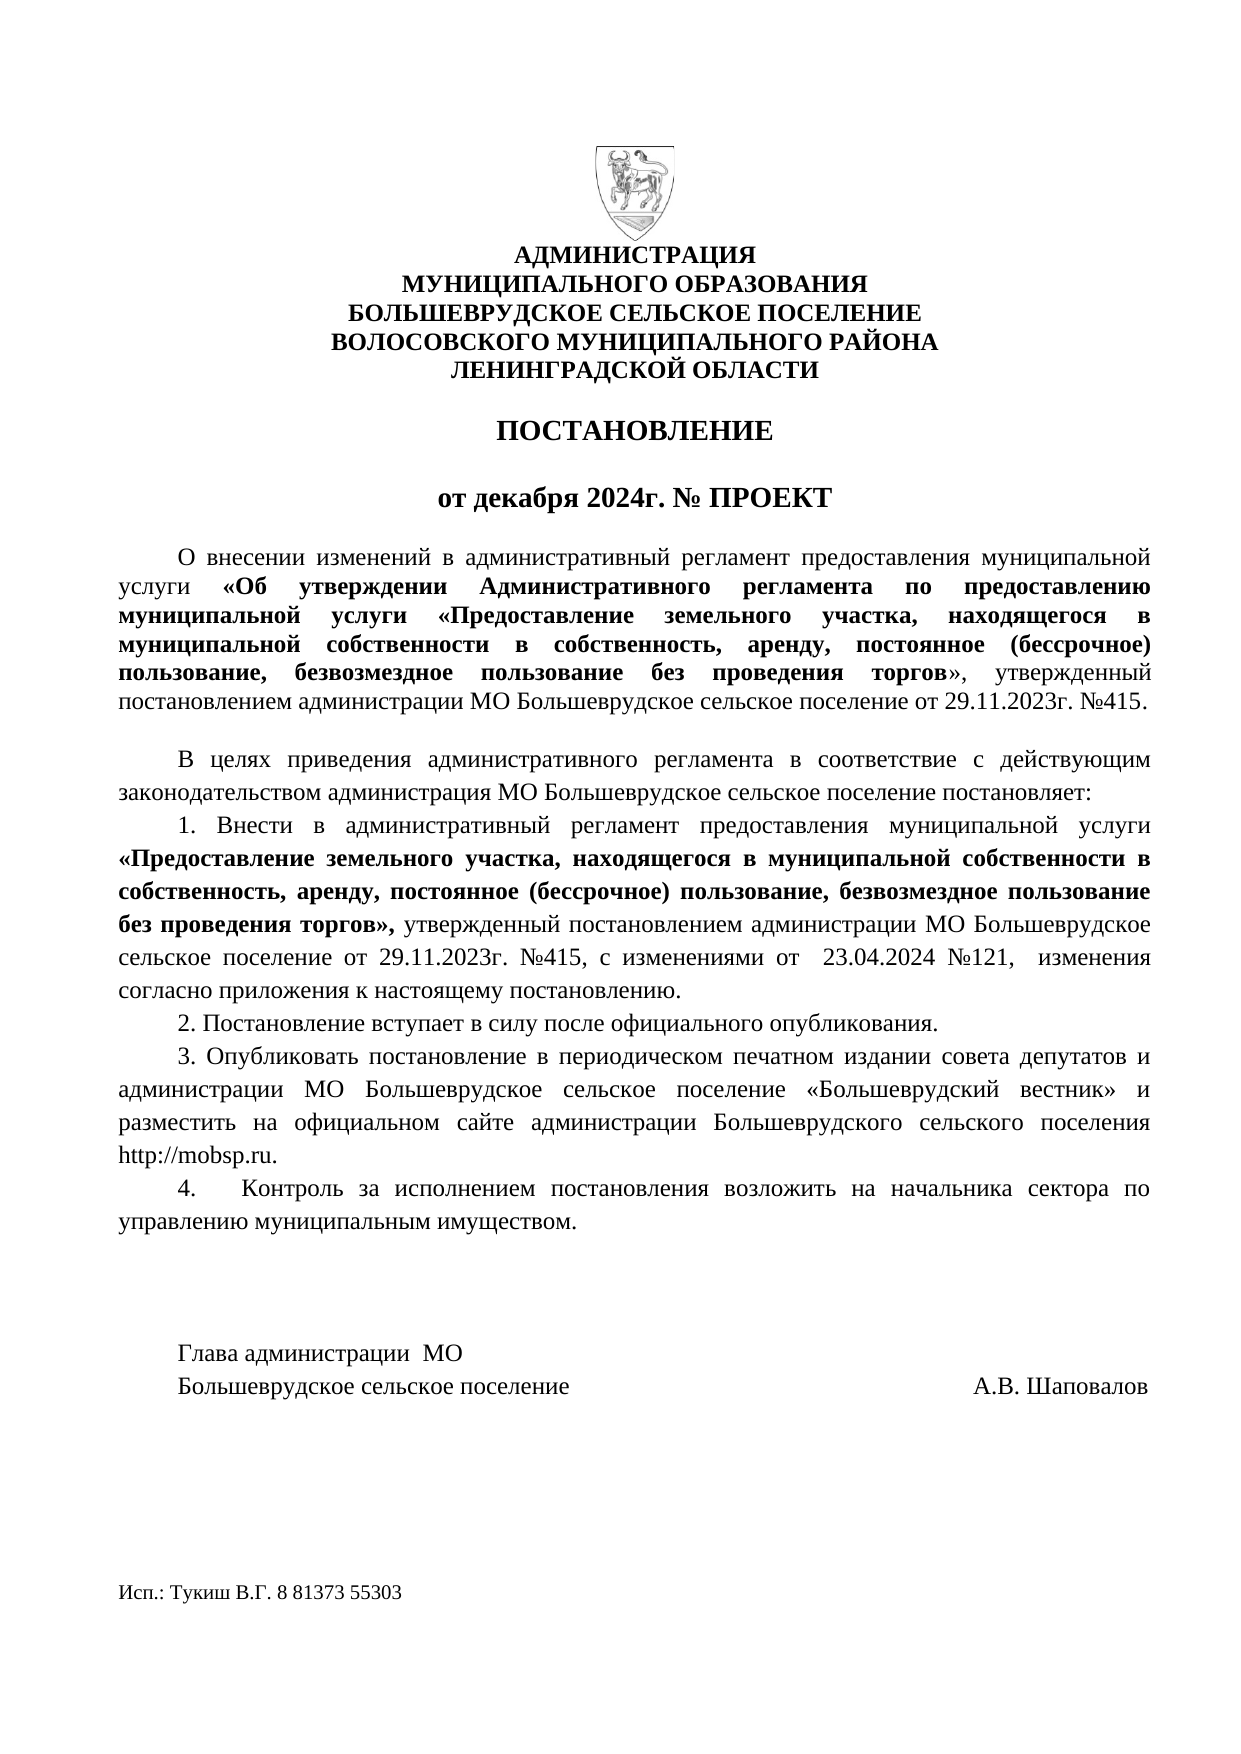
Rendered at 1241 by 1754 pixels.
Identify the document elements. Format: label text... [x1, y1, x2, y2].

text ПОСТАНОВЛЕНИЕ [118, 413, 1152, 447]
text 3. Опубликовать постановление в периодическом печатном издании совета депутатов и администрации МО Большеврудское сельское поселение «Большеврудский вестник» и разместить на официальном сайте администрации Большеврудского сельского поселения http://mobsp.ru. [118, 1041, 1152, 1169]
picture [595, 146, 675, 241]
text ВОЛОСОВСКОГО МУНИЦИПАЛЬНОГО РАЙОНА [118, 327, 1152, 356]
text ЛЕНИНГРАДСКОЙ ОБЛАСТИ [118, 356, 1152, 384]
text 1. Внести в административный регламент предоставления муниципальной услуги «Предоставление земельного участка, находящегося в муниципальной собственности в собственность, аренду, постоянное (бессрочное) пользование, безвозмездное пользование без проведения торгов», утвержденный постановлением администрации МО Большеврудское сельское поселение от 29.11.2023г. №415, с изменениями от 23.04.2024 №121, изменения согласно приложения к настоящему постановлению. [118, 810, 1152, 1004]
text 2. Постановление вступает в силу после официального опубликования. [118, 1008, 1152, 1037]
text О внесении изменений в административный регламент предоставления муниципальной услуги «Об утверждении Административного регламента по предоставлению муниципальной услуги «Предоставление земельного участка, находящегося в муниципальной собственности в собственность, аренду, постоянное (бессрочное) пользование, безвозмездное пользование без проведения торгов», утвержденный постановлением администрации МО Большеврудское сельское поселение от 29.11.2023г. №415. [118, 542, 1152, 715]
text от декабря 2024г. № ПРОЕКТ [118, 480, 1152, 514]
text АДМИНИСТРАЦИЯ [118, 241, 1152, 269]
text В целях приведения административного регламента в соответствие с действующим законодательством администрация МО Большеврудское сельское поселение постановляет: [118, 744, 1152, 806]
text МУНИЦИПАЛЬНОГО ОБРАЗОВАНИЯ [118, 269, 1152, 298]
text Исп.: Тукиш В.Г. 8 81373 55303 [118, 1580, 1152, 1604]
text 4. Контроль за исполнением постановления возложить на начальника сектора по управлению муниципальным имуществом. [118, 1173, 1152, 1235]
text Глава администрации МО [118, 1338, 1152, 1367]
text Большеврудское сельское поселение А.В. Шаповалов [118, 1371, 1152, 1400]
text БОЛЬШЕВРУДСКОЕ СЕЛЬСКОЕ ПОСЕЛЕНИЕ [118, 298, 1152, 327]
